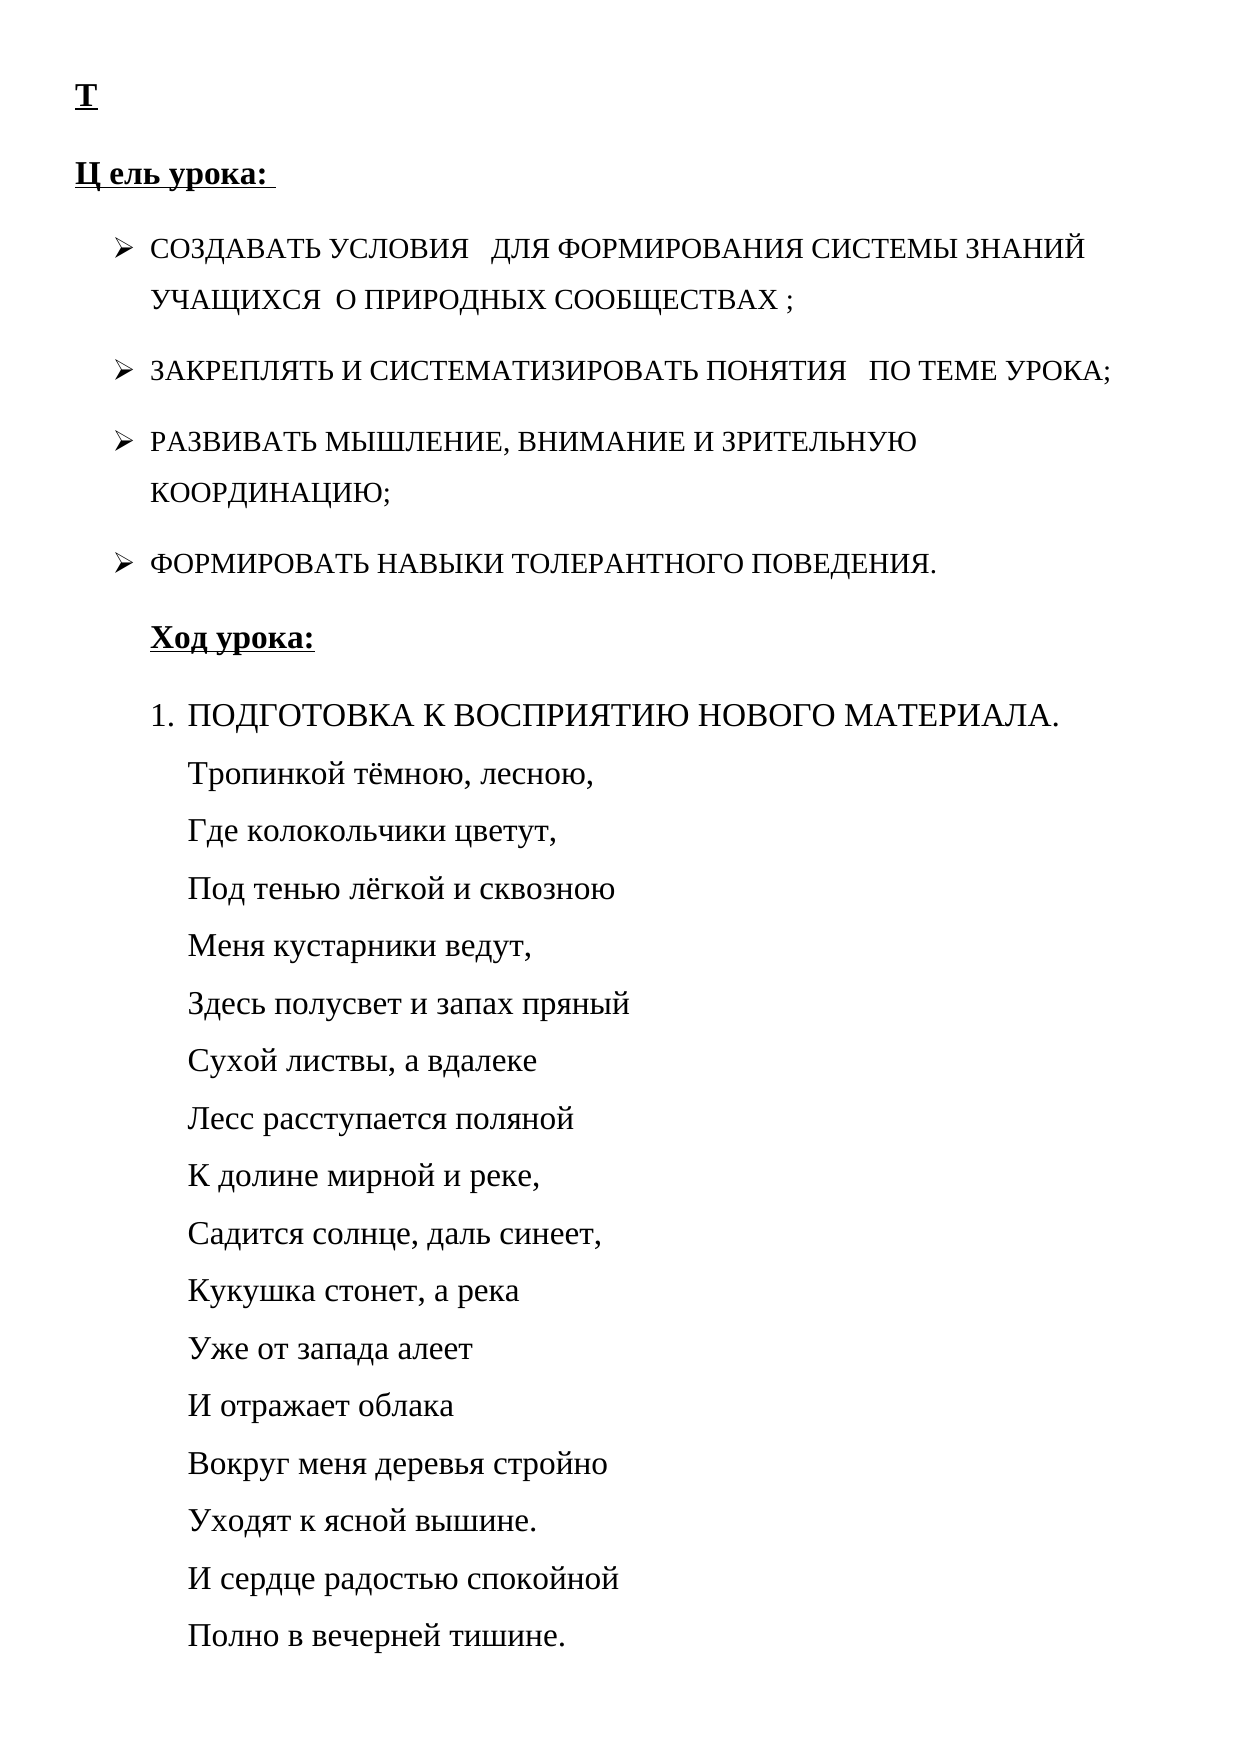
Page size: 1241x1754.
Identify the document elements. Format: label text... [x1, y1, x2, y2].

list Сухой листвы, а вдалеке [187, 1041, 1165, 1079]
list Вокруг меня деревья стройно [187, 1443, 1165, 1481]
list ПОДГОТОВКА К ВОСПРИЯТИЮ НОВОГО МАТЕРИАЛА. [150, 696, 1165, 734]
list Здесь полусвет и запах пряный [187, 983, 1165, 1021]
list ФОРМИРОВАТЬ НАВЫКИ ТОЛЕРАНТНОГО ПОВЕДЕНИЯ. [112, 546, 1165, 580]
list И отражает облака [187, 1386, 1165, 1424]
list Кукушка стонет, а река [187, 1271, 1165, 1309]
list Где колокольчики цветут, [187, 811, 1165, 849]
list Уже от запада алеет [187, 1328, 1165, 1366]
text Ход урока: [150, 617, 1165, 656]
list Полно в вечерней тишине. [187, 1616, 1165, 1654]
list И сердце радостью спокойной [187, 1558, 1165, 1596]
list Тропинкой тёмною, лесною, [187, 753, 1165, 791]
text Ц ель урока: [75, 153, 1165, 192]
list Меня кустарники ведут, [187, 926, 1165, 964]
list Уходят к ясной вышине. [187, 1501, 1165, 1539]
text Т [75, 75, 1165, 113]
list Лесс расступается поляной [187, 1098, 1165, 1136]
list ЗАКРЕПЛЯТЬ И СИСТЕМАТИЗИРОВАТЬ ПОНЯТИЯ ПО ТЕМЕ УРОКА; [112, 353, 1165, 387]
list СОЗДАВАТЬ УСЛОВИЯ ДЛЯ ФОРМИРОВАНИЯ СИСТЕМЫ ЗНАНИЙ УЧАЩИХСЯ О ПРИРОДНЫХ СООБЩЕСТВАХ ; [112, 232, 1165, 316]
list К долине мирной и реке, [187, 1156, 1165, 1194]
list Садится солнце, даль синеет, [187, 1213, 1165, 1251]
list РАЗВИВАТЬ МЫШЛЕНИЕ, ВНИМАНИЕ И ЗРИТЕЛЬНУЮ КООРДИНАЦИЮ; [112, 424, 1165, 508]
list Под тенью лёгкой и сквозною [187, 868, 1165, 906]
